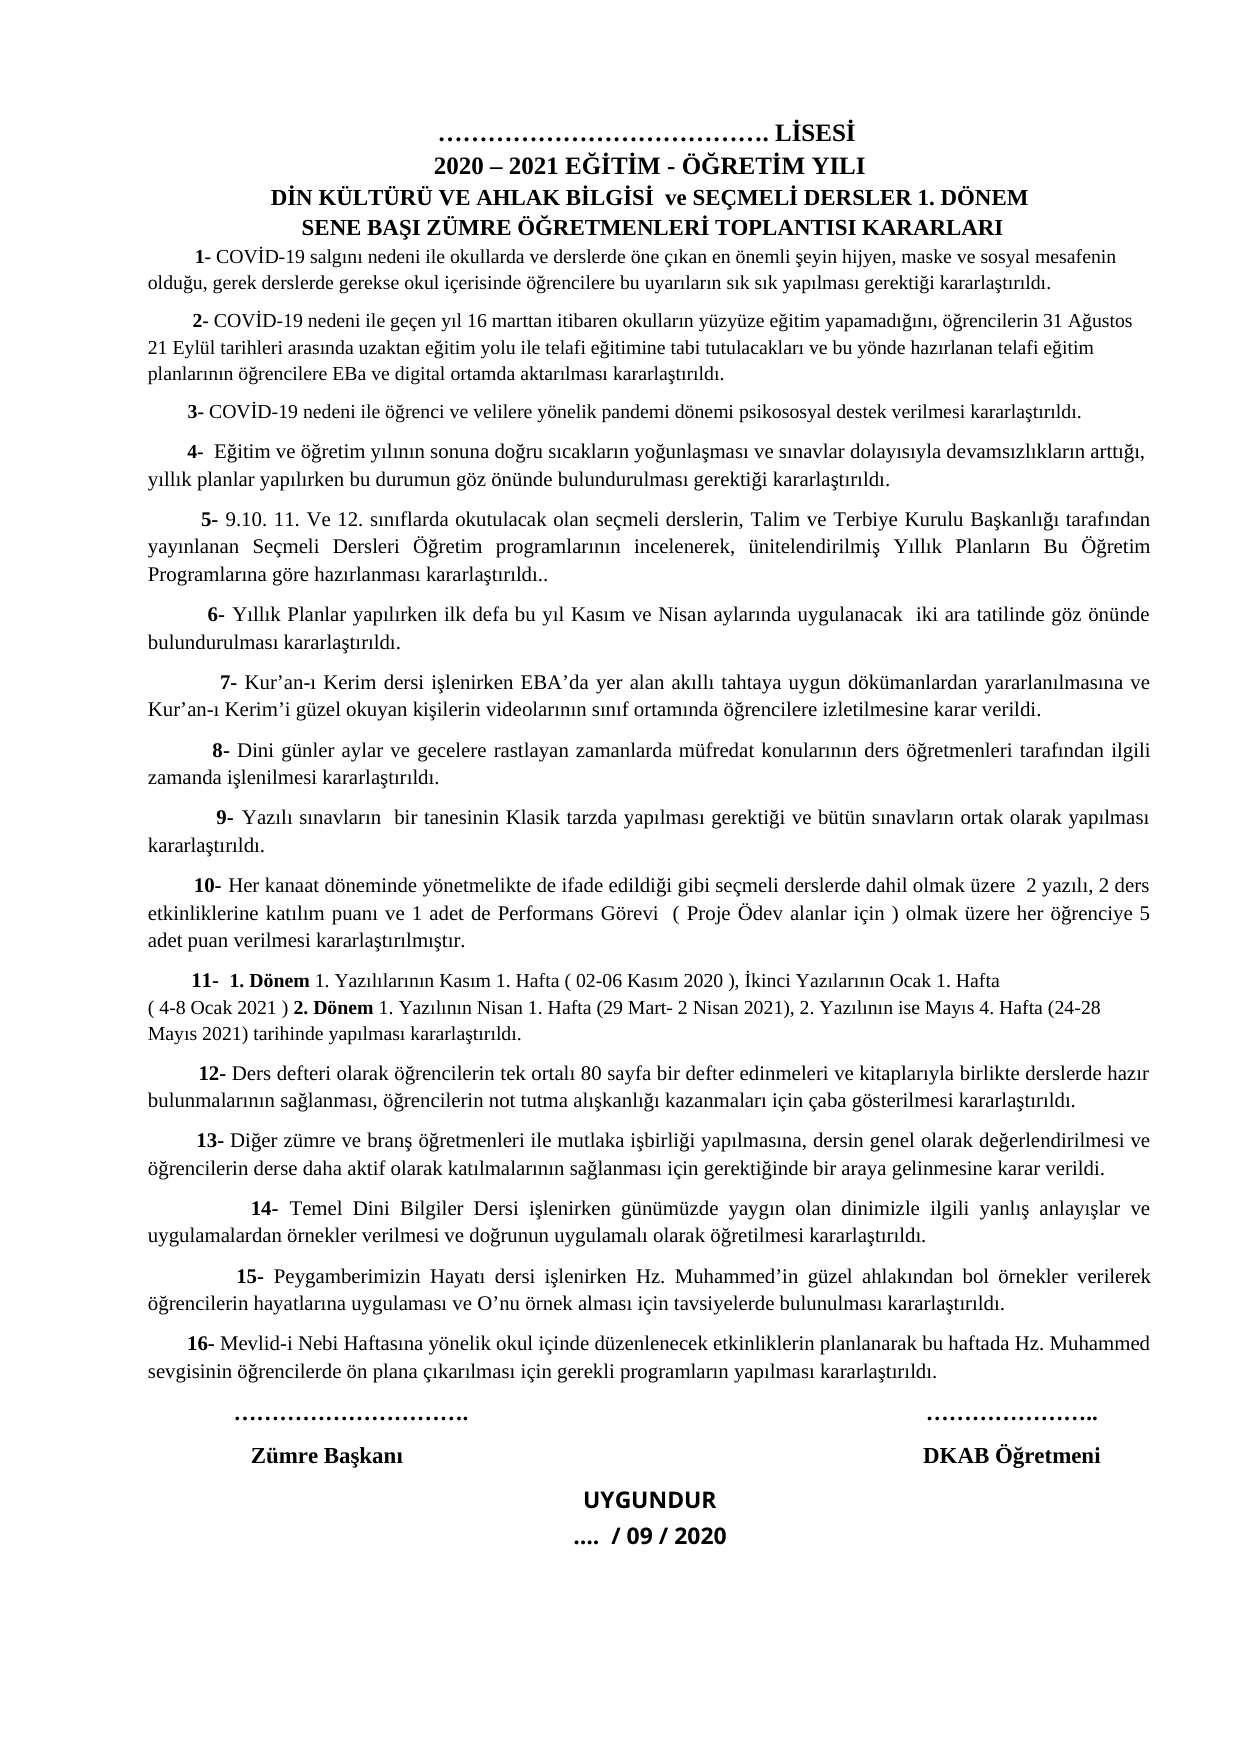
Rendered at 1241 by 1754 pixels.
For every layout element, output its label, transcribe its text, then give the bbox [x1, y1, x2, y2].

text 2- COVİD-19 nedeni ile geçen yıl 16 marttan itibaren okulların yüzyüze eğitim yapamadığını, öğrencilerin 31 Ağustos 21 Eylül tarihleri arasında uzaktan eğitim yolu ile telafi eğitimine tabi tutulacakları ve bu yönde hazırlanan telafi eğitim planlarının öğrencilere EBa ve digital ortamda aktarılması kararlaştırıldı. [118, 309, 1152, 384]
text 5- 9.10. 11. Ve 12. sınıflarda okutulacak olan seçmeli derslerin, Talim ve Terbiye Kurulu Başkanlığı tarafından yayınlanan Seçmeli Dersleri Öğretim programlarının incelenerek, ünitelendirilmiş Yıllık Planların Bu Öğretim Programlarına göre hazırlanması kararlaştırıldı.. [118, 507, 1152, 586]
text …………………………………. LİSESİ 2020 – 2021 EĞİTİM - ÖĞRETİM YILI [148, 118, 1152, 180]
text 6- Yıllık Planlar yapılırken ilk defa bu yıl Kasım ve Nisan aylarında uygulanacak iki ara tatilinde göz önünde bulundurulması kararlaştırıldı. [118, 602, 1152, 654]
text …. / 09 / 2020 [148, 1520, 1152, 1552]
text 7- Kur’an-ı Kerim dersi işlenirken EBA’da yer alan akıllı tahtaya uygun dökümanlardan yararlanılmasına ve Kur’an-ı Kerim’i güzel okuyan kişilerin videolarının sınıf ortamında öğrencilere izletilmesine karar verildi. [118, 670, 1152, 721]
text 13- Diğer zümre ve branş öğretmenleri ile mutlaka işbirliği yapılmasına, dersin genel olarak değerlendirilmesi ve öğrencilerin derse daha aktif olarak katılmalarının sağlanması için gerektiğinde bir araya gelinmesine karar verildi. [118, 1128, 1152, 1180]
text UYGUNDUR [148, 1484, 1152, 1516]
text 16- Mevlid-i Nebi Haftasına yönelik okul içinde düzenlenecek etkinliklerin planlanarak bu haftada Hz. Muhammed sevgisinin öğrencilerde ön plana çıkarılması için gerekli programların yapılması kararlaştırıldı. [118, 1331, 1152, 1383]
text 1- COVİD-19 salgını nedeni ile okullarda ve derslerde öne çıkan en önemli şeyin hijyen, maske ve sosyal mesafenin olduğu, gerek derslerde gerekse okul içerisinde öğrencilere bu uyarıların sık sık yapılması gerektiği kararlaştırıldı. [118, 245, 1152, 294]
text 15- Peygamberimizin Hayatı dersi işlenirken Hz. Muhammed’in güzel ahlakından bol örnekler verilerek öğrencilerin hayatlarına uygulaması ve O’nu örnek alması için tavsiyelerde bulunulması kararlaştırıldı. [118, 1263, 1152, 1315]
text 3- COVİD-19 nedeni ile öğrenci ve velilere yönelik pandemi dönemi psikososyal destek verilmesi kararlaştırıldı. [118, 400, 1152, 423]
text Zümre Başkanı DKAB Öğretmeni [148, 1442, 1152, 1468]
text 14- Temel Dini Bilgiler Dersi işlenirken günümüzde yaygın olan dinimizle ilgili yanlış anlayışlar ve uygulamalardan örnekler verilmesi ve doğrunun uygulamalı olarak öğretilmesi kararlaştırıldı. [118, 1196, 1152, 1247]
text 11- 1. Dönem 1. Yazılılarının Kasım 1. Hafta ( 02-06 Kasım 2020 ), İkinci Yazılarının Ocak 1. Hafta ( 4-8 Ocak 2021 ) 2. Dönem 1. Yazılının Nisan 1. Hafta (29 Mart- 2 Nisan 2021), 2. Yazılının ise Mayıs 4. Hafta (24-28 Mayıs 2021) tarihinde yapılması kararlaştırıldı. [118, 968, 1152, 1044]
text 8- Dini günler aylar ve gecelere rastlayan zamanlarda müfredat konularının ders öğretmenleri tarafından ilgili zamanda işlenilmesi kararlaştırıldı. [148, 737, 1152, 789]
text 10- Her kanaat döneminde yönetmelikte de ifade edildiği gibi seçmeli derslerde dahil olmak üzere 2 yazılı, 2 ders etkinliklerine katılım puanı ve 1 adet de Performans Görevi ( Proje Ödev alanlar için ) olmak üzere her öğrenciye 5 adet puan verilmesi kararlaştırılmıştır. [118, 873, 1152, 952]
text 4- Eğitim ve öğretim yılının sonuna doğru sıcakların yoğunlaşması ve sınavlar dolayısıyla devamsızlıkların arttığı, yıllık planlar yapılırken bu durumun göz önünde bulundurulması gerektiği kararlaştırıldı. [118, 439, 1152, 491]
text DİN KÜLTÜRÜ VE AHLAK BİLGİSİ ve SEÇMELİ DERSLER 1. DÖNEM SENE BAŞI ZÜMRE ÖĞRETMENLERİ TOPLANTISI KARARLARI [148, 184, 1152, 241]
text …………………………. ………………….. [148, 1399, 1152, 1425]
text 9- Yazılı sınavların bir tanesinin Klasik tarzda yapılması gerektiği ve bütün sınavların ortak olarak yapılması kararlaştırıldı. [118, 805, 1152, 857]
text 12- Ders defteri olarak öğrencilerin tek ortalı 80 sayfa bir defter edinmeleri ve kitaplarıyla birlikte derslerde hazır bulunmalarının sağlanması, öğrencilerin not tutma alışkanlığı kazanmaları için çaba gösterilmesi kararlaştırıldı. [118, 1060, 1152, 1112]
